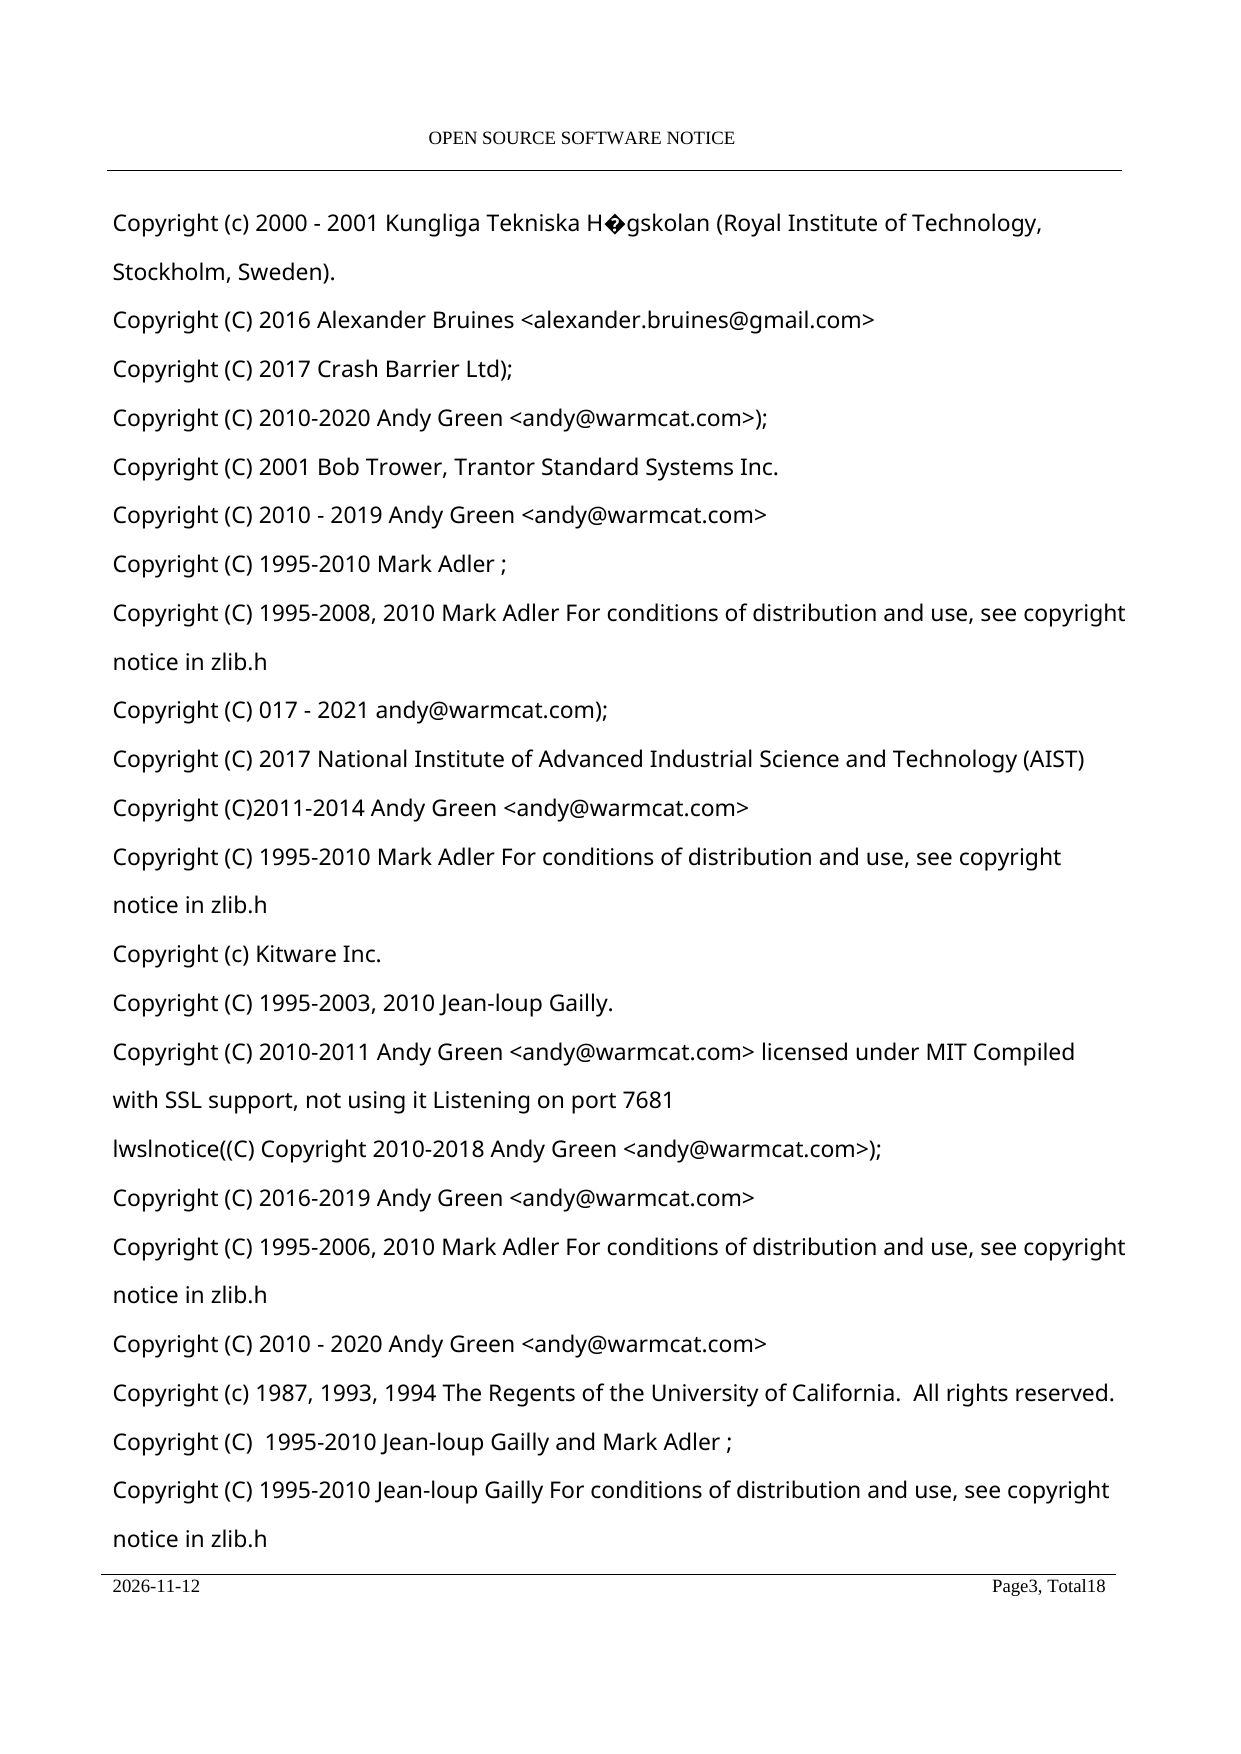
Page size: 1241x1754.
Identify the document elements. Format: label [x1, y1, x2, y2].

text [112, 206, 1128, 1555]
